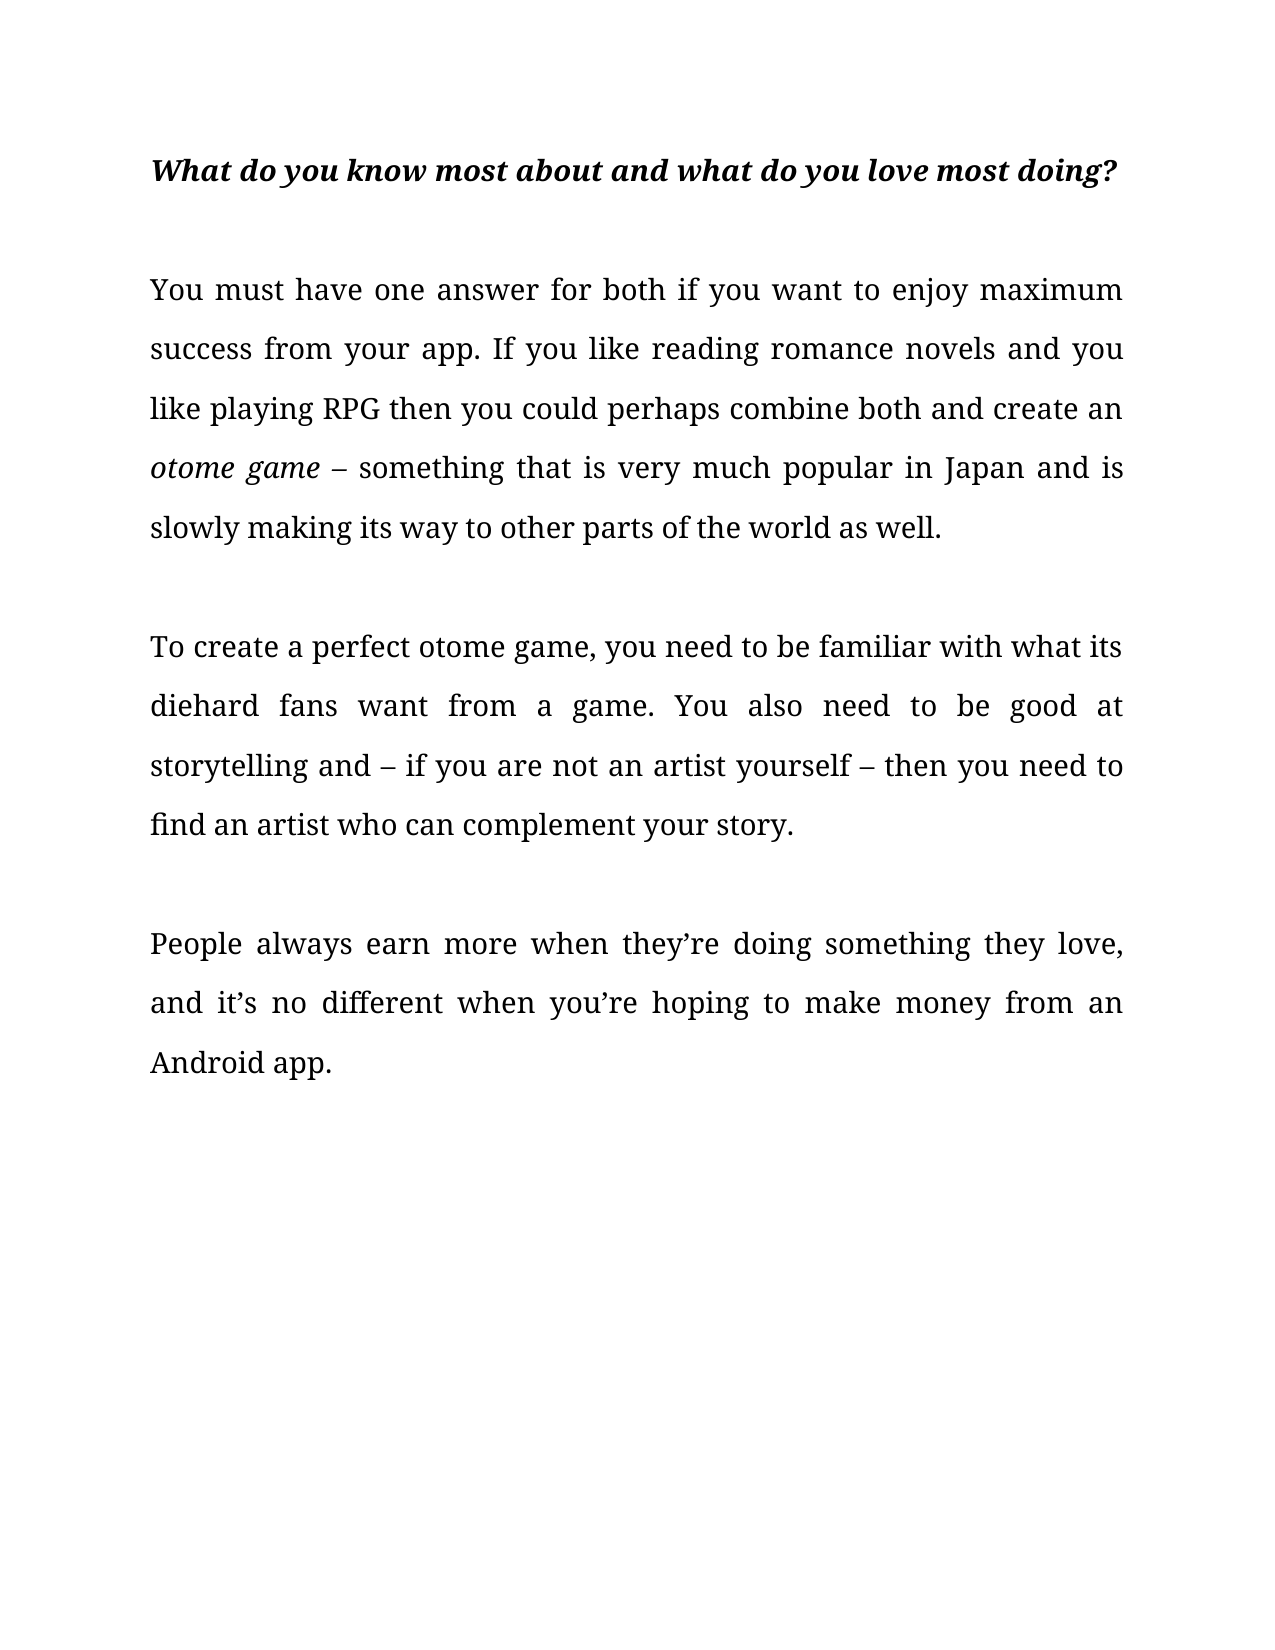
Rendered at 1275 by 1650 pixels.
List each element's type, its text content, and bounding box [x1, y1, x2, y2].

text You must have one answer for both if you want to enjoy maximum success from your app. If you like reading romance novels and you like playing RPG then you could perhaps combine both and create an otome game – something that is very much popular in Japan and is slowly making its way to other parts of the world as well. [150, 269, 1125, 547]
text People always earn more when they’re doing something they love, and it’s no different when you’re hoping to make money from an Android app. [150, 923, 1125, 1082]
text To create a perfect otome game, you need to be familiar with what its diehard fans want from a game. You also need to be good at storytelling and – if you are not an artist yourself – then you need to find an artist who can complement your story. [150, 626, 1125, 844]
text What do you know most about and what do you love most doing? [150, 150, 1125, 190]
